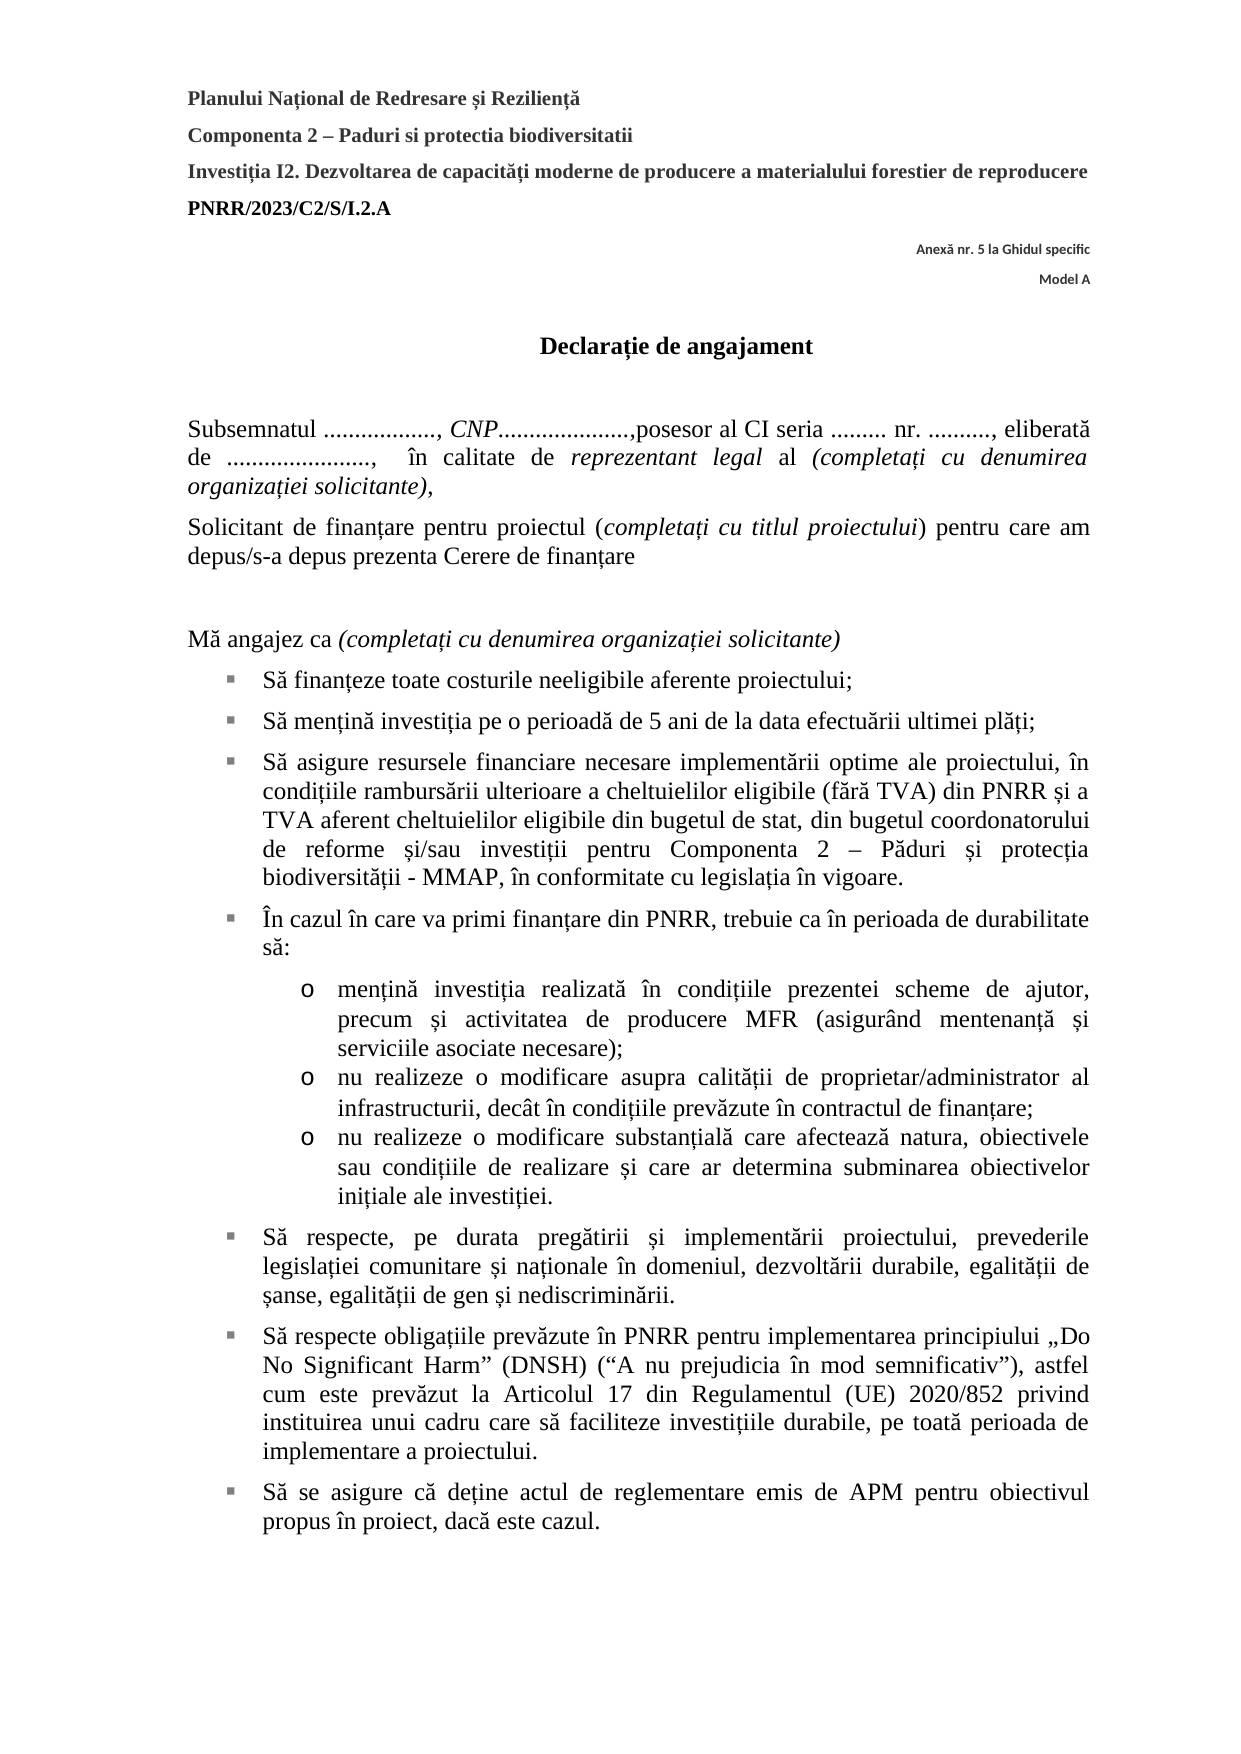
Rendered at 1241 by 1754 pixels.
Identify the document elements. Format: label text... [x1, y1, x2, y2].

list Să finanțeze toate costurile neeligibile aferente proiectului; [225, 665, 1090, 694]
list În cazul în care va primi finanțare din PNRR, trebuie ca în perioada de durabilitate să: [225, 904, 1090, 961]
text Subsemnatul .................., CNP.....................,posesor al CI seria ......... nr. .........., eliberată de ......................., în calitate de reprezentant legal al (completați cu denumirea organizației solicitante), [187, 414, 1090, 500]
list nu realizeze o modificare asupra calității de proprietar/administrator al infrastructurii, decât în condițiile prevăzute în contractul de finanțare; [300, 1062, 1090, 1122]
list Să asigure resursele financiare necesare implementării optime ale proiectului, în condițiile rambursării ulterioare a cheltuielilor eligibile (fără TVA) din PNRR și a TVA aferent cheltuielilor eligibile din bugetul de stat, din bugetul coordonatorului de reforme și/sau investiții pentru Componenta 2 – Păduri și protecția biodiversității - MMAP, în conformitate cu legislația în vigoare. [225, 747, 1090, 891]
list Să respecte, pe durata pregătirii și implementării proiectului, prevederile legislației comunitare și naționale în domeniul, dezvoltării durabile, egalității de șanse, egalității de gen și nediscriminării. [225, 1222, 1090, 1309]
text Solicitant de finanțare pentru proiectul (completați cu titlul proiectului) pentru care am depus/s-a depus prezenta Cerere de finanțare [187, 512, 1090, 570]
subtitle Declarație de angajament [187, 331, 1090, 360]
text Mă angajez ca (completați cu denumirea organizației solicitante) [187, 624, 1090, 652]
list mențină investiția realizată în condițiile prezentei scheme de ajutor, precum și activitatea de producere MFR (asigurând mentenanță și serviciile asociate necesare); [300, 974, 1090, 1062]
list Să mențină investiția pe o perioadă de 5 ani de la data efectuării ultimei plăți; [225, 706, 1090, 735]
list Să se asigure că deține actul de reglementare emis de APM pentru obiectivul propus în proiect, dacă este cazul. [225, 1477, 1090, 1535]
list nu realizeze o modificare substanțială care afectează natura, obiectivele sau condițiile de realizare și care ar determina subminarea obiectivelor inițiale ale investiției. [300, 1122, 1090, 1210]
list Să respecte obligațiile prevăzute în PNRR pentru implementarea principiului „Do No Significant Harm” (DNSH) (“A nu prejudicia în mod semnificativ”), astfel cum este prevăzut la Articolul 17 din Regulamentul (UE) 2020/852 privind instituirea unui cadru care să faciliteze investițiile durabile, pe toată perioada de implementare a proiectului. [225, 1321, 1090, 1465]
